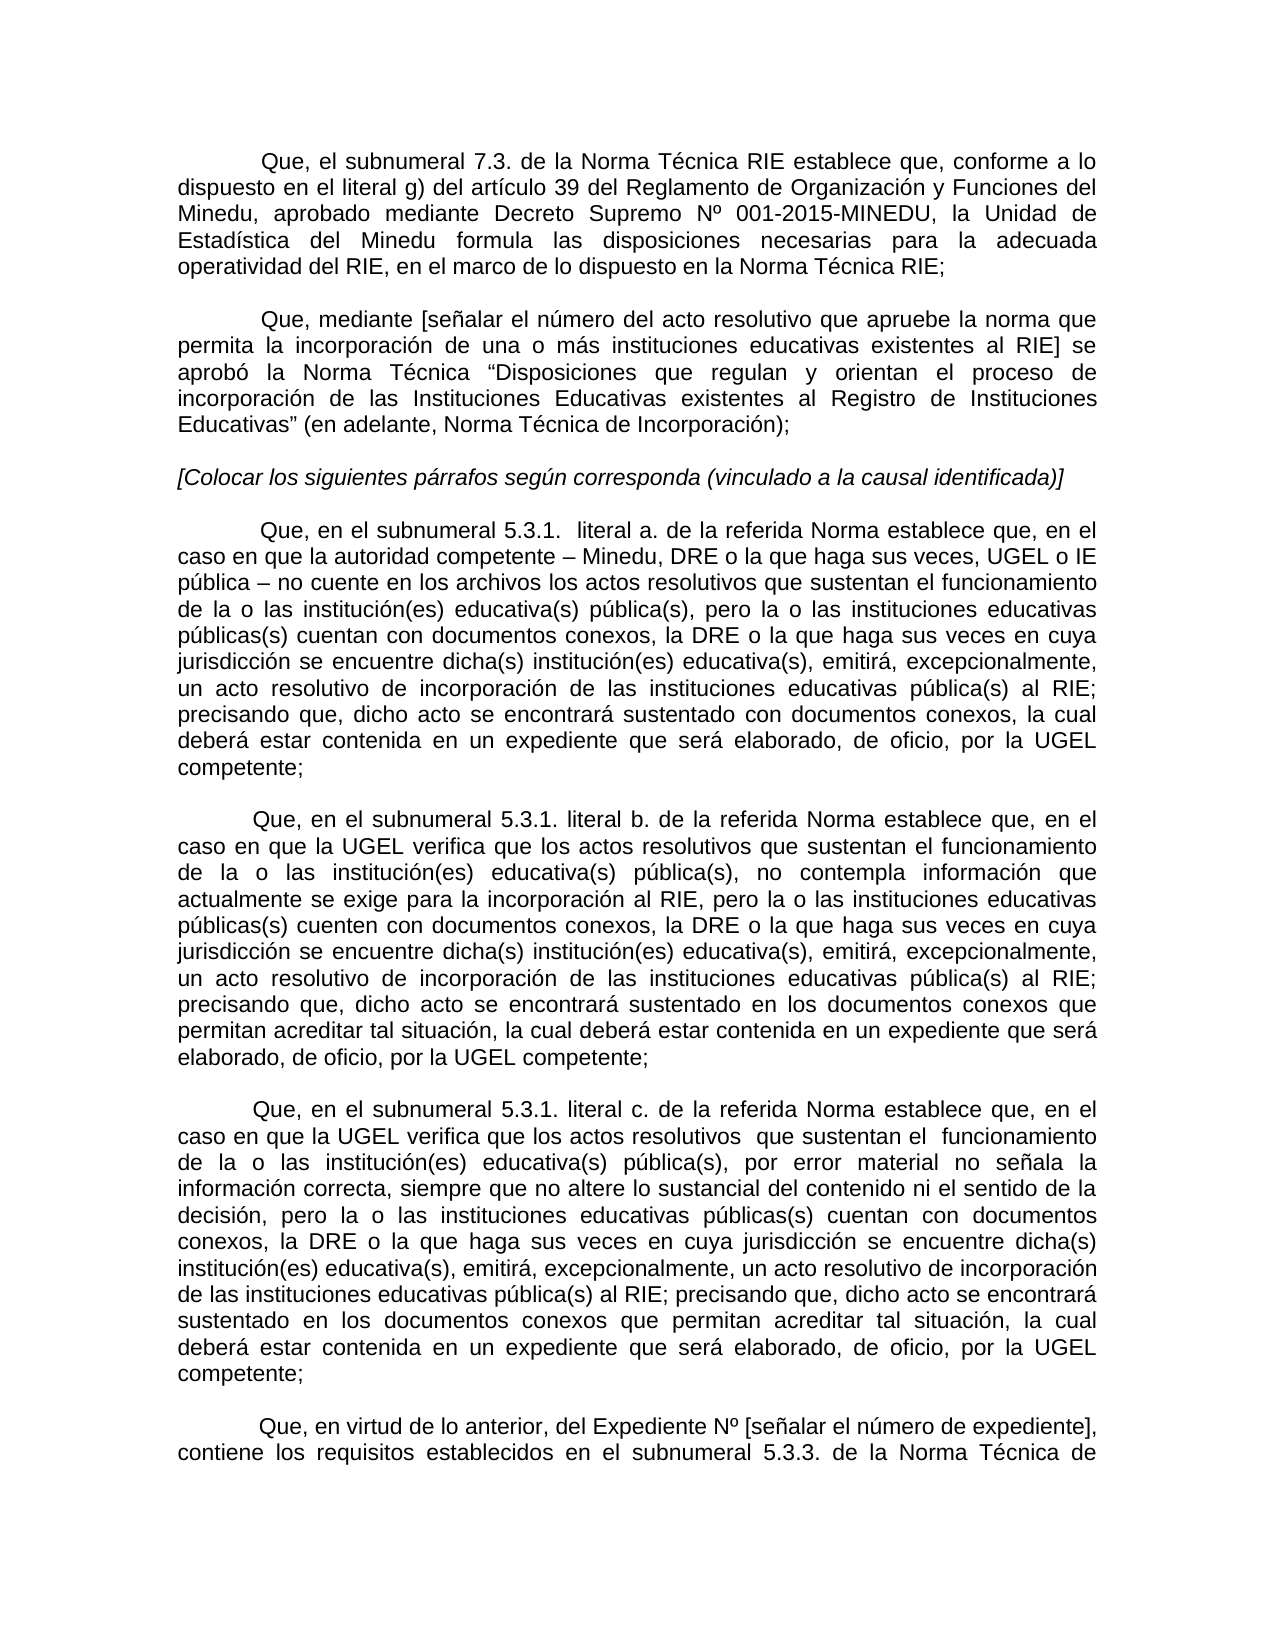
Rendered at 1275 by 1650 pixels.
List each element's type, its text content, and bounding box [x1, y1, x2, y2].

text Que, en el subnumeral 5.3.1. literal b. de la referida Norma establece que, en el caso en que la UGEL verifica que los actos resolutivos que sustentan el funcionamiento de la o las institución(es) educativa(s) pública(s), no contempla información que actualmente se exige para la incorporación al RIE, pero la o las instituciones educativas públicas(s) cuenten con documentos conexos, la DRE o la que haga sus veces en cuya jurisdicción se encuentre dicha(s) institución(es) educativa(s), emitirá, excepcionalmente, un acto resolutivo de incorporación de las instituciones educativas pública(s) al RIE; precisando que, dicho acto se encontrará sustentado en los documentos conexos que permitan acreditar tal situación, la cual deberá estar contenida en un expediente que será elaborado, de oficio, por la UGEL competente; [177, 806, 1098, 1070]
text [Colocar los siguientes párrafos según corresponda (vinculado a la causal identificada)] [177, 464, 1098, 490]
text Que, en el subnumeral 5.3.1. literal a. de la referida Norma establece que, en el caso en que la autoridad competente – Minedu, DRE o la que haga sus veces, UGEL o IE pública – no cuente en los archivos los actos resolutivos que sustentan el funcionamiento de la o las institución(es) educativa(s) pública(s), pero la o las instituciones educativas públicas(s) cuentan con documentos conexos, la DRE o la que haga sus veces en cuya jurisdicción se encuentre dicha(s) institución(es) educativa(s), emitirá, excepcionalmente, un acto resolutivo de incorporación de las instituciones educativas pública(s) al RIE; precisando que, dicho acto se encontrará sustentado con documentos conexos, la cual deberá estar contenida en un expediente que será elaborado, de oficio, por la UGEL competente; [177, 517, 1098, 780]
text Que, mediante [señalar el número del acto resolutivo que apruebe la norma que permita la incorporación de una o más instituciones educativas existentes al RIE] se aprobó la Norma Técnica “Disposiciones que regulan y orientan el proceso de incorporación de las Instituciones Educativas existentes al Registro de Instituciones Educativas” (en adelante, Norma Técnica de Incorporación); [177, 306, 1098, 437]
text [177, 1413, 1098, 1465]
text Que, en el subnumeral 5.3.1. literal c. de la referida Norma establece que, en el caso en que la UGEL verifica que los actos resolutivos que sustentan el funcionamiento de la o las institución(es) educativa(s) pública(s), por error material no señala la información correcta, siempre que no altere lo sustancial del contenido ni el sentido de la decisión, pero la o las instituciones educativas públicas(s) cuentan con documentos conexos, la DRE o la que haga sus veces en cuya jurisdicción se encuentre dicha(s) institución(es) educativa(s), emitirá, excepcionalmente, un acto resolutivo de incorporación de las instituciones educativas pública(s) al RIE; precisando que, dicho acto se encontrará sustentado en los documentos conexos que permitan acreditar tal situación, la cual deberá estar contenida en un expediente que será elaborado, de oficio, por la UGEL competente; [177, 1096, 1098, 1386]
text Que, el subnumeral 7.3. de la Norma Técnica RIE establece que, conforme a lo dispuesto en el literal g) del artículo 39 del Reglamento de Organización y Funciones del Minedu, aprobado mediante Decreto Supremo Nº 001-2015-MINEDU, la Unidad de Estadística del Minedu formula las disposiciones necesarias para la adecuada operatividad del RIE, en el marco de lo dispuesto en la Norma Técnica RIE; [177, 148, 1098, 279]
